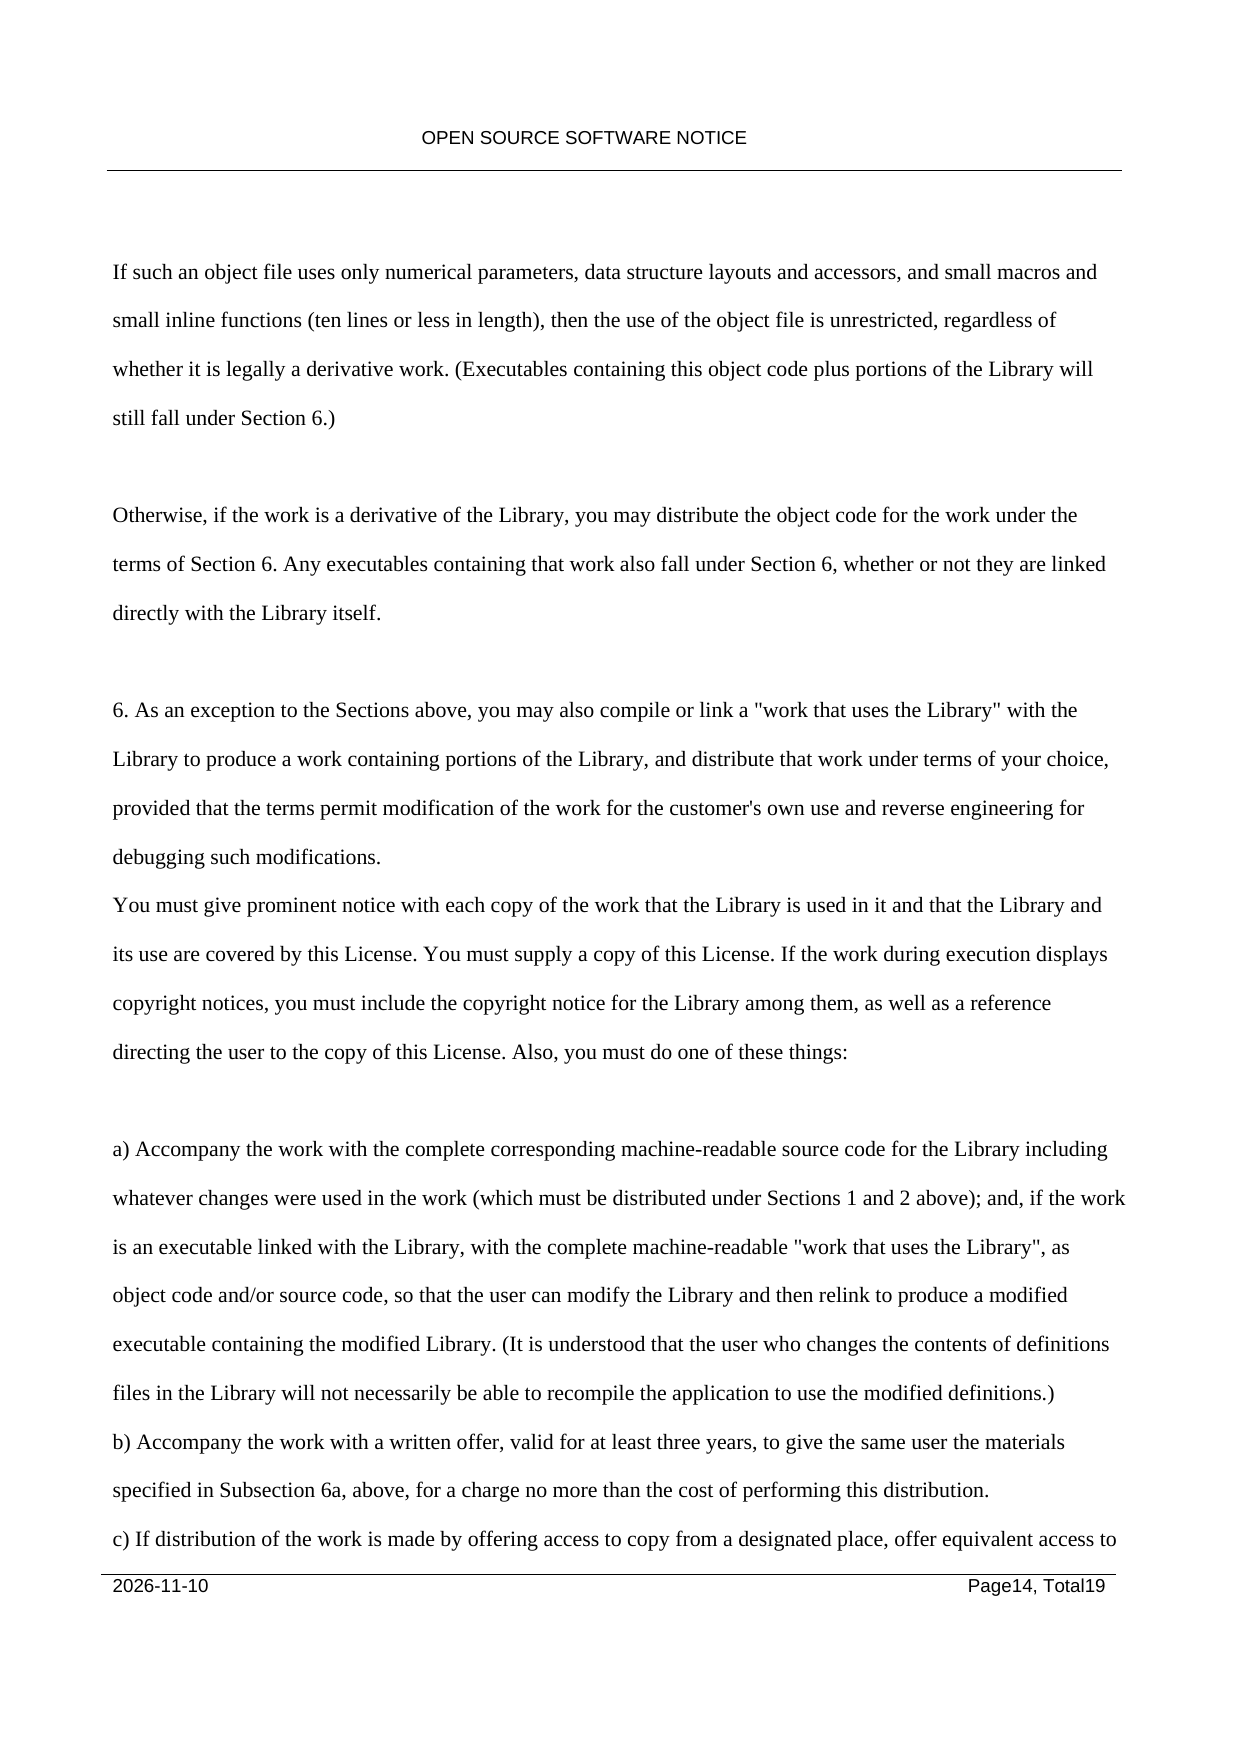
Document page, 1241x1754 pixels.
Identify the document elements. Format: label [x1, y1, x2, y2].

text [112, 206, 1128, 1555]
